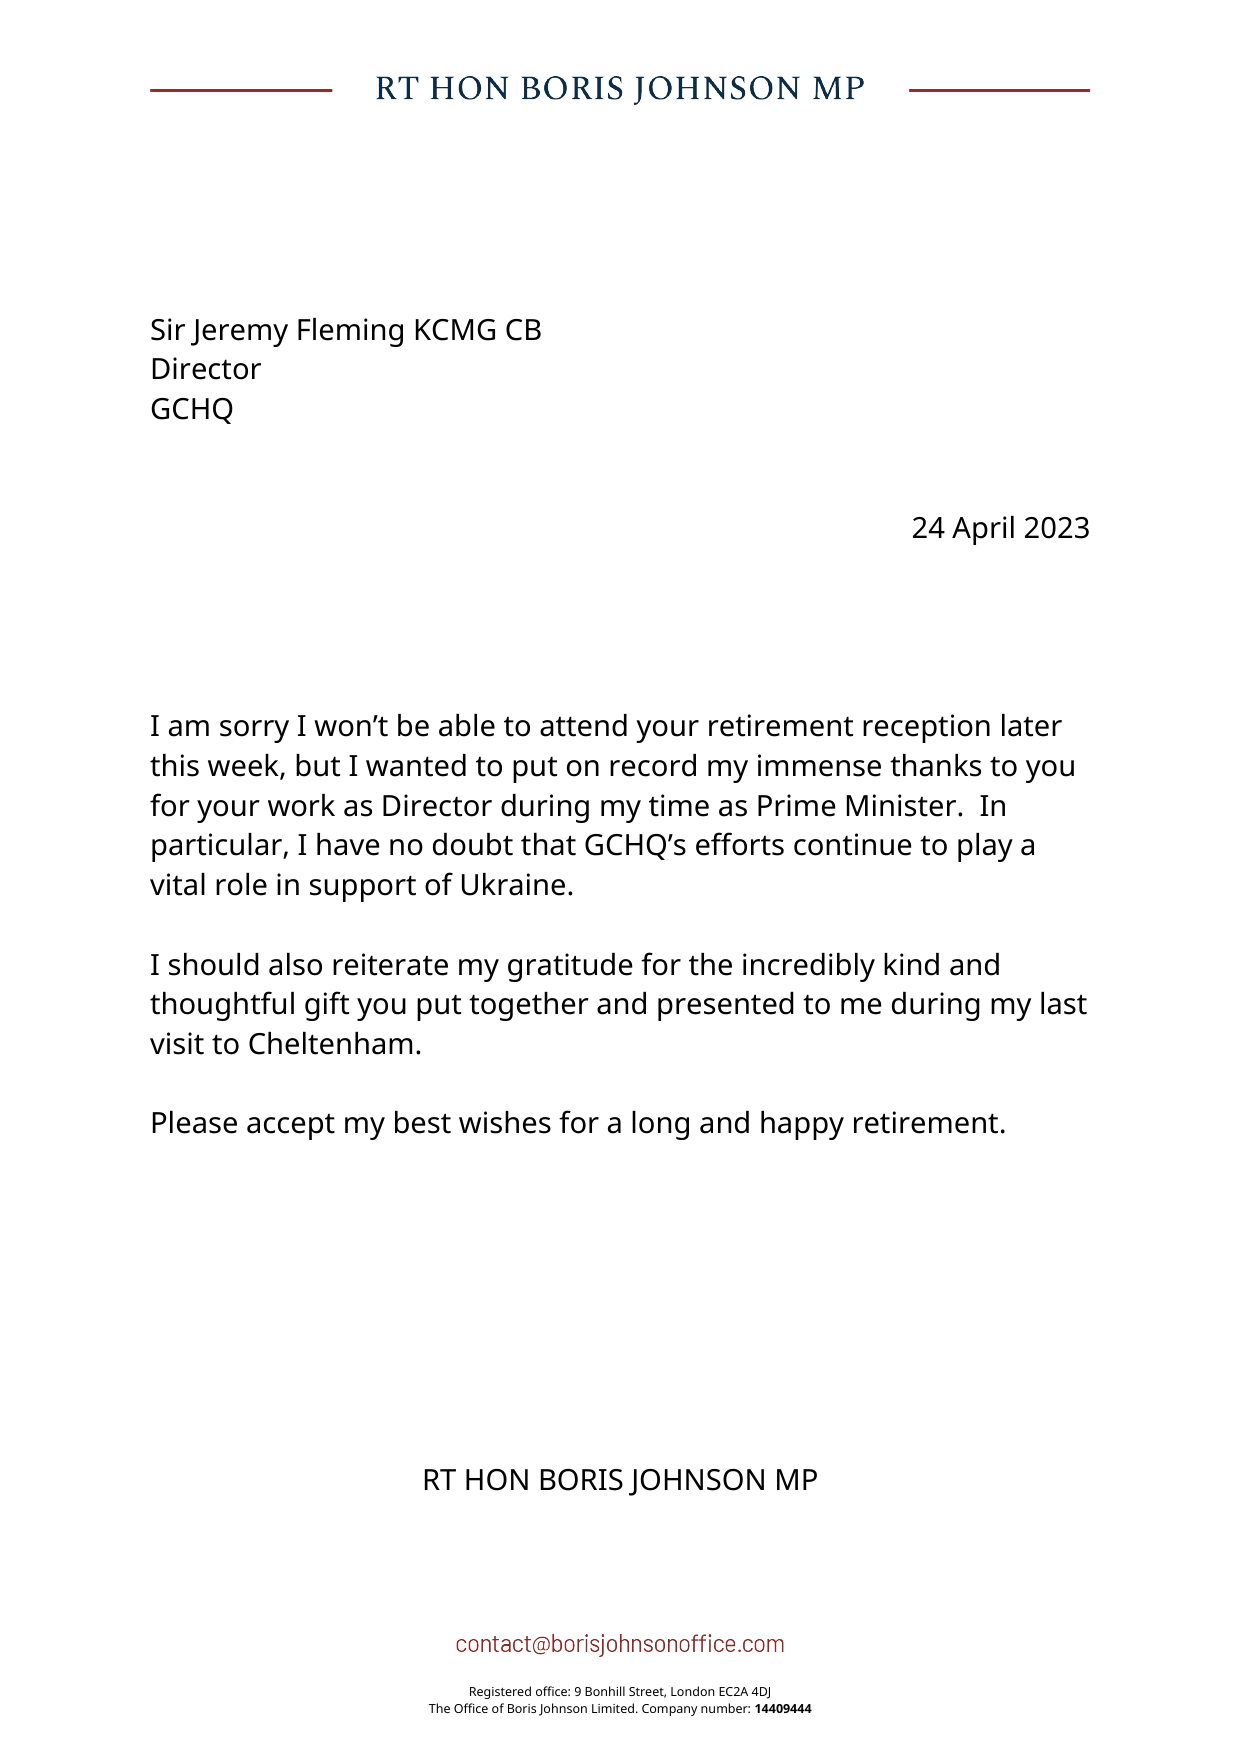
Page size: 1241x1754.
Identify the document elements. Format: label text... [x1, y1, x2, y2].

picture [456, 1634, 784, 1657]
text I should also reiterate my gratitude for the incredibly kind and thoughtful gift you put together and presented to me during my last visit to Cheltenham. [150, 944, 1090, 1063]
text GCHQ [150, 388, 1090, 428]
text Sir Jeremy Fleming KCMG CB [150, 309, 1090, 348]
text Director [150, 348, 1090, 388]
text I am sorry I won’t be able to attend your retirement reception later this week, but I wanted to put on record my immense thanks to you for your work as Director during my time as Prime Minister. In particular, I have no doubt that GCHQ’s efforts continue to play a vital role in support of Ukraine. [150, 706, 1090, 904]
text RT HON BORIS JOHNSON MP [150, 1460, 1090, 1499]
picture [150, 76, 1091, 105]
text 24 April 2023 [150, 507, 1090, 547]
text Please accept my best wishes for a long and happy retirement. [150, 1102, 1090, 1142]
